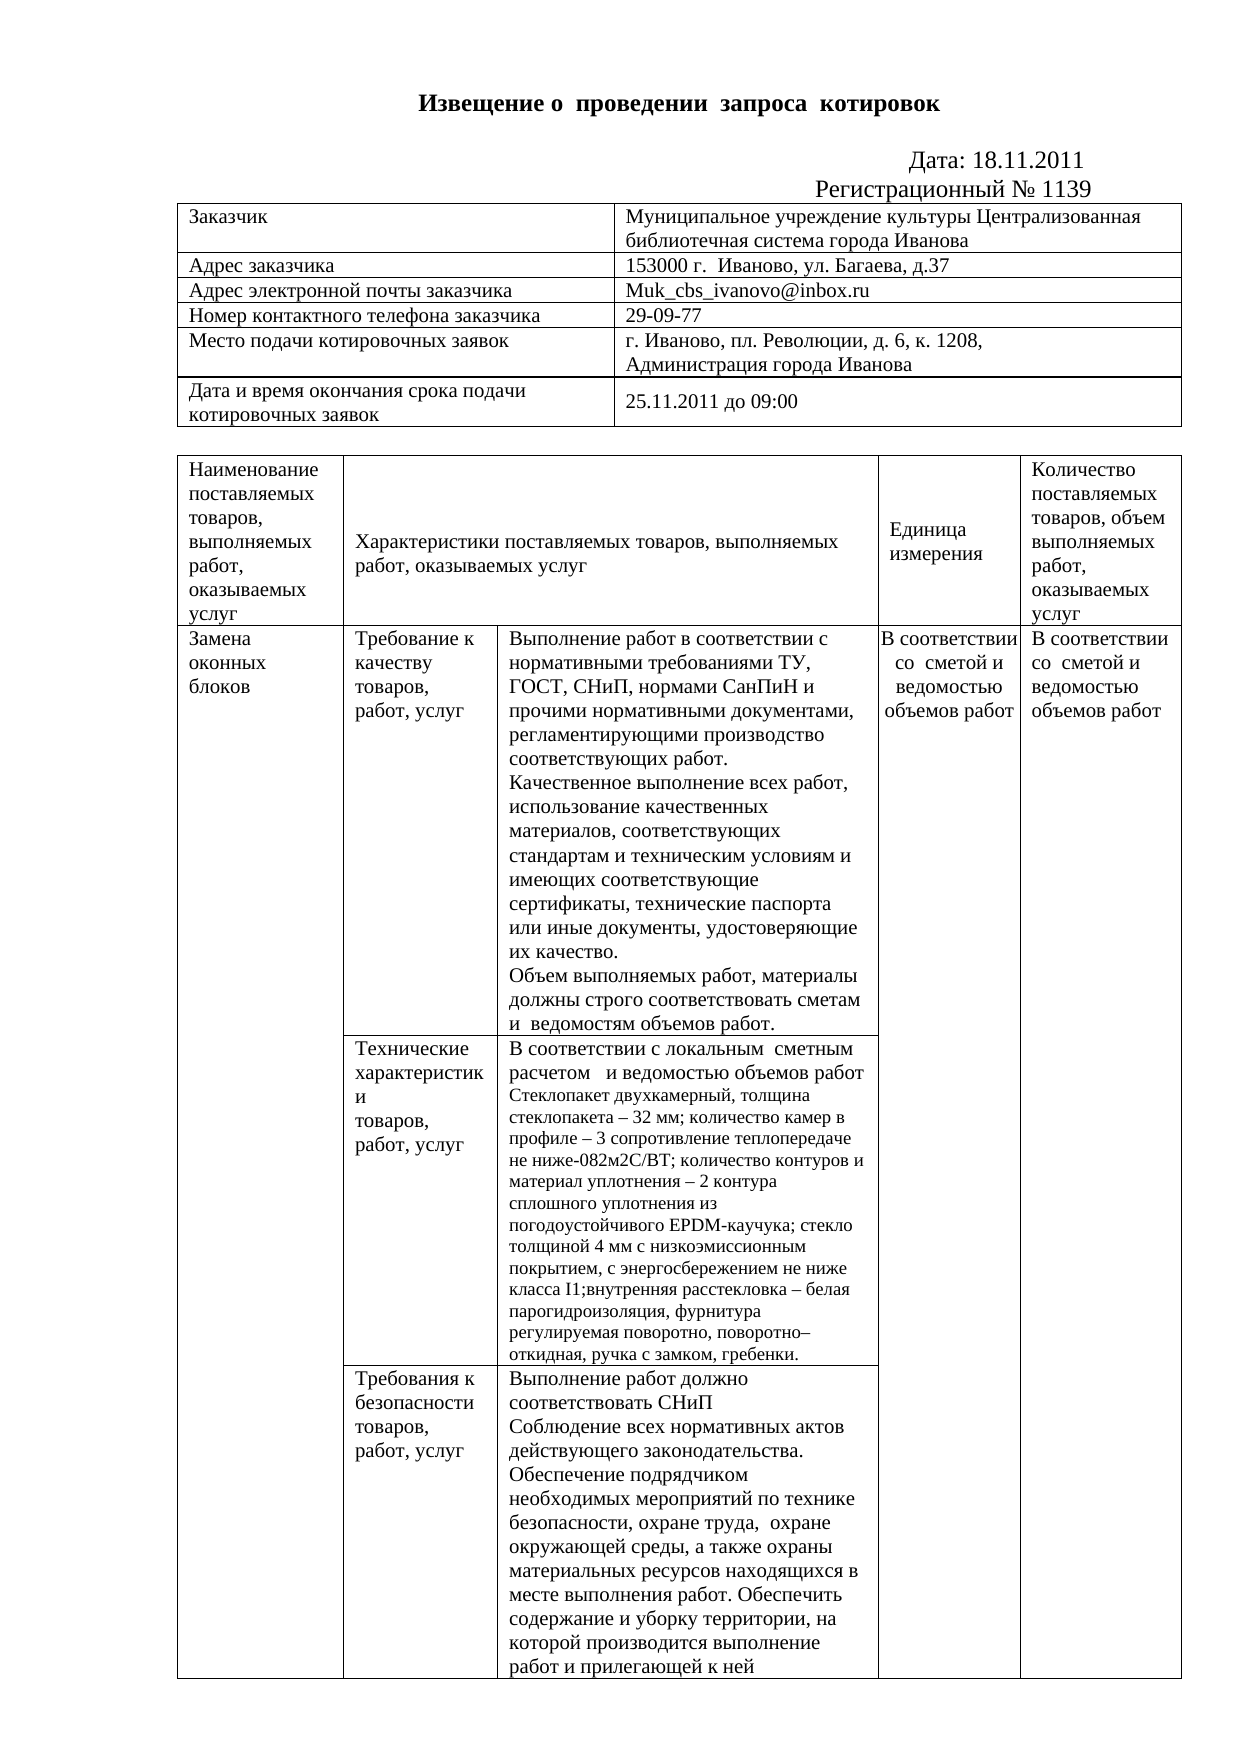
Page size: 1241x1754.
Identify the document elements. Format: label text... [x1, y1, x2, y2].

text Извещение о проведении запроса котировок [177, 88, 1181, 117]
table_header Наименование поставляемых товаров, выполняемых работ, оказываемых услуг [178, 456, 343, 625]
table_cell В соответствии со сметой и ведомостью объемов работ [879, 626, 1020, 1678]
table_cell Выполнение работ в соответствии с нормативными требованиями ТУ, ГОСТ, СНиП, нормами СанПиН и прочими нормативными документами, регламентирующими производство соответствующих работ. Качественное выполнение всех работ, использование качественных материалов, соответствующих стандартам и техническим условиям и имеющих соответствующие сертификаты, технические паспорта или иные документы, удостоверяющие их качество. Объем выполняемых работ, материалы должны строго соответствовать сметам и ведомостям объемов работ. [498, 626, 878, 1035]
table_header Характеристики поставляемых товаров, выполняемых работ, оказываемых услуг [344, 456, 878, 625]
table_cell Требование к качеству товаров, работ, услуг [344, 626, 497, 1035]
table_cell 153000 г. Иваново, ул. Багаева, д.37 [615, 253, 1181, 277]
table_cell Замена оконных блоков [178, 626, 343, 1678]
table_header Количество поставляемых товаров, объем выполняемых работ, оказываемых услуг [1021, 456, 1181, 625]
text Регистрационный № 1139 [177, 174, 1181, 203]
table_cell 25.11.2011 до 09:00 [615, 378, 1181, 426]
table_header Муниципальное учреждение культуры Централизованная библиотечная система города Иванова [615, 204, 1181, 252]
table_header Единица измерения [879, 456, 1020, 625]
table_cell В соответствии с локальным сметным расчетом и ведомостью объемов работ Стеклопакет двухкамерный, толщина стеклопакета – 32 мм; количество камер в профиле – 3 сопротивление теплопередаче не ниже-082м2С/ВТ; количество контуров и материал уплотнения – 2 контура сплошного уплотнения из погодоустойчивого ЕРDM-каучука; стекло толщиной 4 мм с низкоэмиссионным покрытием, с энергосбережением не ниже класса I1;внутренняя расстекловка – белая парогидроизоляция, фурнитура регулируемая поворотно, поворотно–откидная, ручка с замком, гребенки. [498, 1036, 878, 1364]
table_cell В соответствии со сметой и ведомостью объемов работ [1021, 626, 1181, 1678]
table_cell Muk_cbs_ivanovo@inbox.ru [615, 278, 1181, 302]
table_cell Место подачи котировочных заявок [178, 328, 614, 376]
table_cell Номер контактного телефона заказчика [178, 303, 614, 327]
table_cell Технические характеристики товаров, работ, услуг [344, 1036, 497, 1364]
table_header Заказчик [178, 204, 614, 252]
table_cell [498, 1366, 878, 1678]
text Дата: 18.11.2011 [177, 145, 1181, 174]
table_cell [344, 1366, 497, 1678]
table_cell Адрес электронной почты заказчика [178, 278, 614, 302]
table_cell г. Иваново, пл. Революции, д. 6, к. 1208, Администрация города Иванова [615, 328, 1181, 376]
table_cell Дата и время окончания срока подачи котировочных заявок [178, 378, 614, 426]
table_cell 29-09-77 [615, 303, 1181, 327]
table_cell Адрес заказчика [178, 253, 614, 277]
